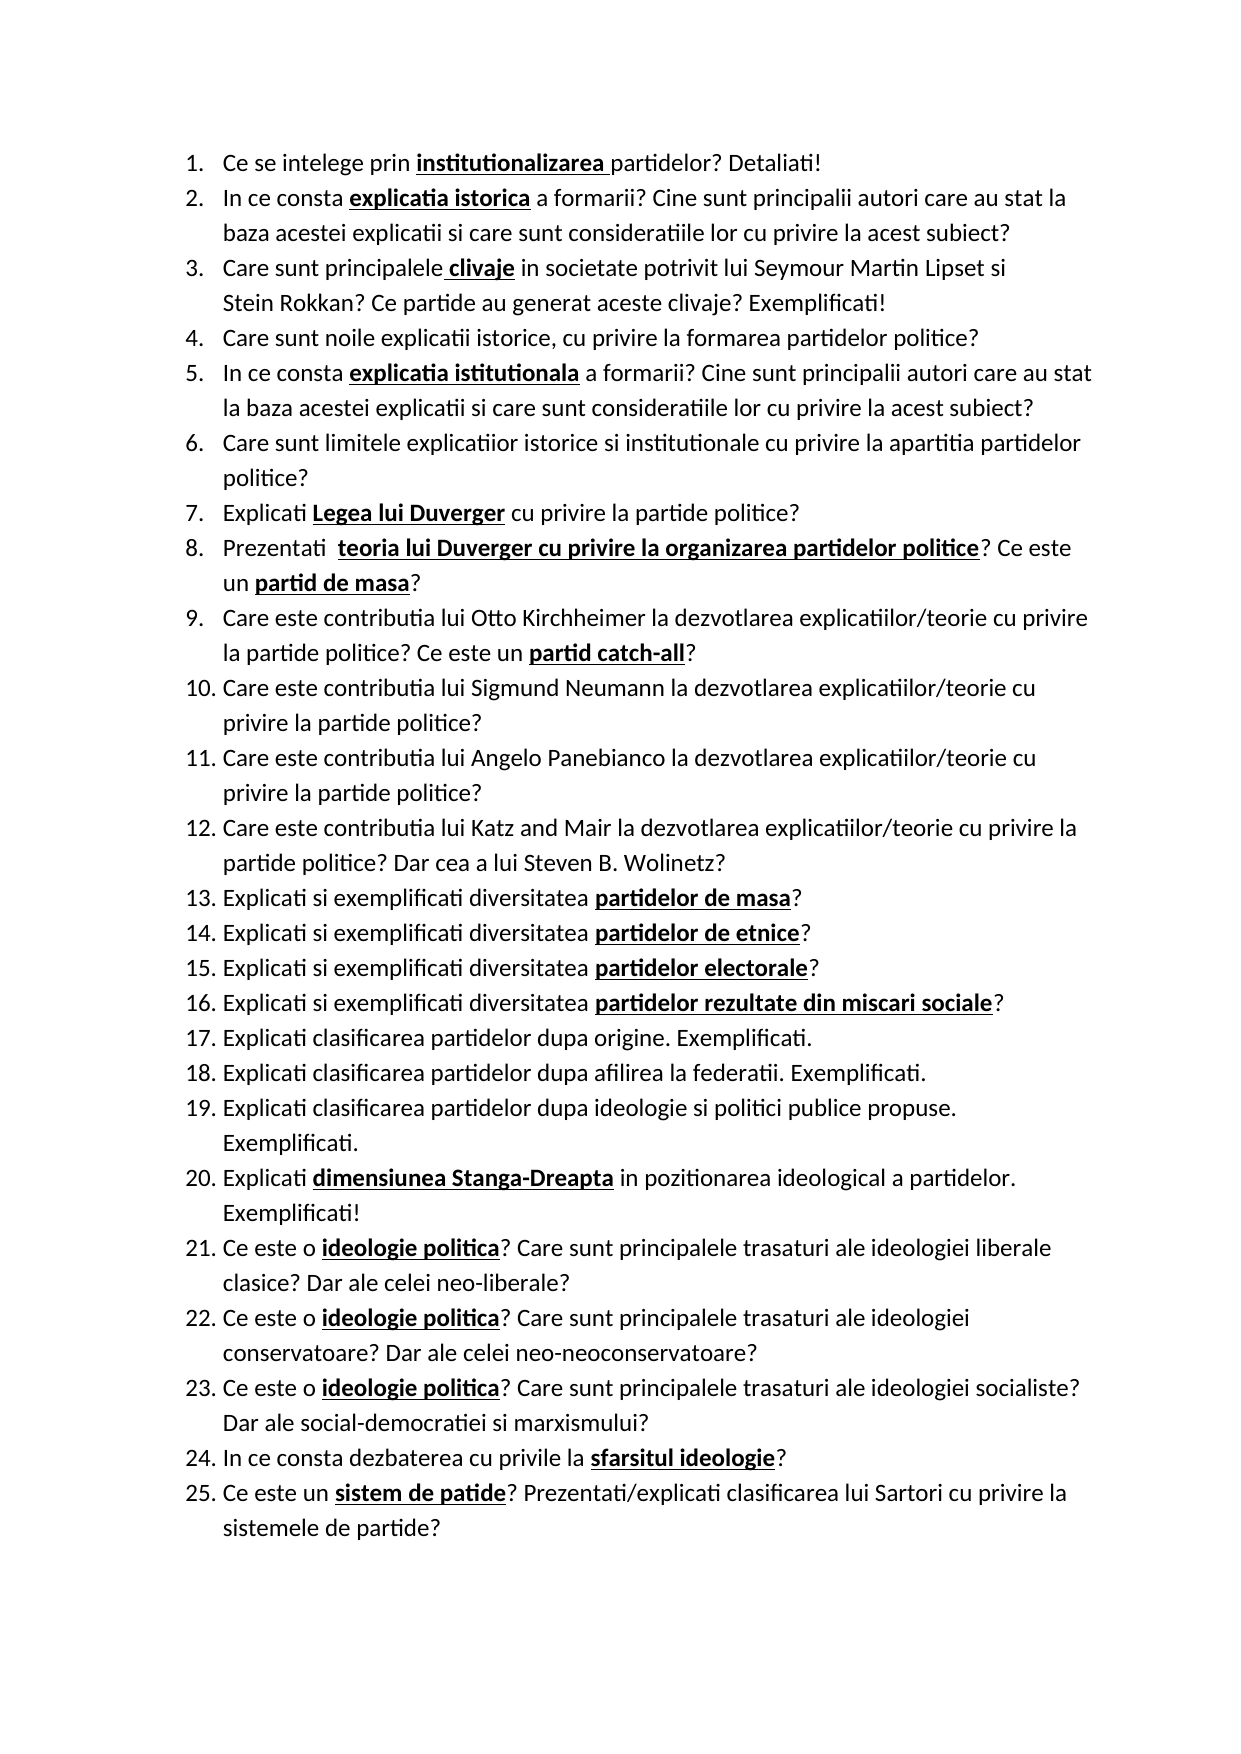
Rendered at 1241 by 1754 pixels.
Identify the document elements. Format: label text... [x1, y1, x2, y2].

list Ce este o ideologie politica? Care sunt principalele trasaturi ale ideologiei socialiste? Dar ale social-democratiei si marxismului? [185, 1373, 1093, 1438]
list Ce este o ideologie politica? Care sunt principalele trasaturi ale ideologiei conservatoare? Dar ale celei neo-neoconservatoare? [185, 1303, 1093, 1368]
list Explicati si exemplificati diversitatea partidelor electorale? [185, 953, 1093, 983]
list Ce este o ideologie politica? Care sunt principalele trasaturi ale ideologiei liberale clasice? Dar ale celei neo-liberale? [185, 1233, 1093, 1298]
list Care sunt principalele clivaje in societate potrivit lui Seymour Martin Lipset si Stein Rokkan? Ce partide au generat aceste clivaje? Exemplificati! [185, 253, 1093, 318]
list Explicati dimensiunea Stanga-Dreapta in pozitionarea ideological a partidelor. Exemplificati! [185, 1163, 1093, 1228]
list Explicati clasificarea partidelor dupa origine. Exemplificati. [185, 1023, 1093, 1053]
list In ce consta explicatia istitutionala a formarii? Cine sunt principalii autori care au stat la baza acestei explicatii si care sunt consideratiile lor cu privire la acest subiect? [185, 358, 1093, 423]
list Explicati si exemplificati diversitatea partidelor de masa? [185, 883, 1093, 913]
list Explicati Legea lui Duverger cu privire la partide politice? [185, 498, 1093, 528]
list Care este contributia lui Otto Kirchheimer la dezvotlarea explicatiilor/teorie cu privire la partide politice? Ce este un partid catch-all? [185, 603, 1093, 668]
list Ce se intelege prin institutionalizarea partidelor? Detaliati! [185, 148, 1093, 178]
list Explicati si exemplificati diversitatea partidelor de etnice? [185, 918, 1093, 948]
list Explicati si exemplificati diversitatea partidelor rezultate din miscari sociale? [185, 988, 1093, 1018]
list Care sunt limitele explicatiior istorice si institutionale cu privire la apartitia partidelor politice? [185, 428, 1093, 493]
list Care este contributia lui Sigmund Neumann la dezvotlarea explicatiilor/teorie cu privire la partide politice? [185, 673, 1093, 738]
list Care este contributia lui Katz and Mair la dezvotlarea explicatiilor/teorie cu privire la partide politice? Dar cea a lui Steven B. Wolinetz? [185, 813, 1093, 878]
list Prezentati teoria lui Duverger cu privire la organizarea partidelor politice? Ce este un partid de masa? [185, 533, 1093, 598]
list In ce consta explicatia istorica a formarii? Cine sunt principalii autori care au stat la baza acestei explicatii si care sunt consideratiile lor cu privire la acest subiect? [185, 183, 1093, 248]
list Care este contributia lui Angelo Panebianco la dezvotlarea explicatiilor/teorie cu privire la partide politice? [185, 743, 1093, 808]
list In ce consta dezbaterea cu privile la sfarsitul ideologie? [185, 1443, 1093, 1473]
list Ce este un sistem de patide? Prezentati/explicati clasificarea lui Sartori cu privire la sistemele de partide? [185, 1478, 1093, 1543]
list Explicati clasificarea partidelor dupa ideologie si politici publice propuse. Exemplificati. [185, 1093, 1093, 1158]
list Explicati clasificarea partidelor dupa afilirea la federatii. Exemplificati. [185, 1058, 1093, 1088]
list Care sunt noile explicatii istorice, cu privire la formarea partidelor politice? [185, 323, 1093, 353]
